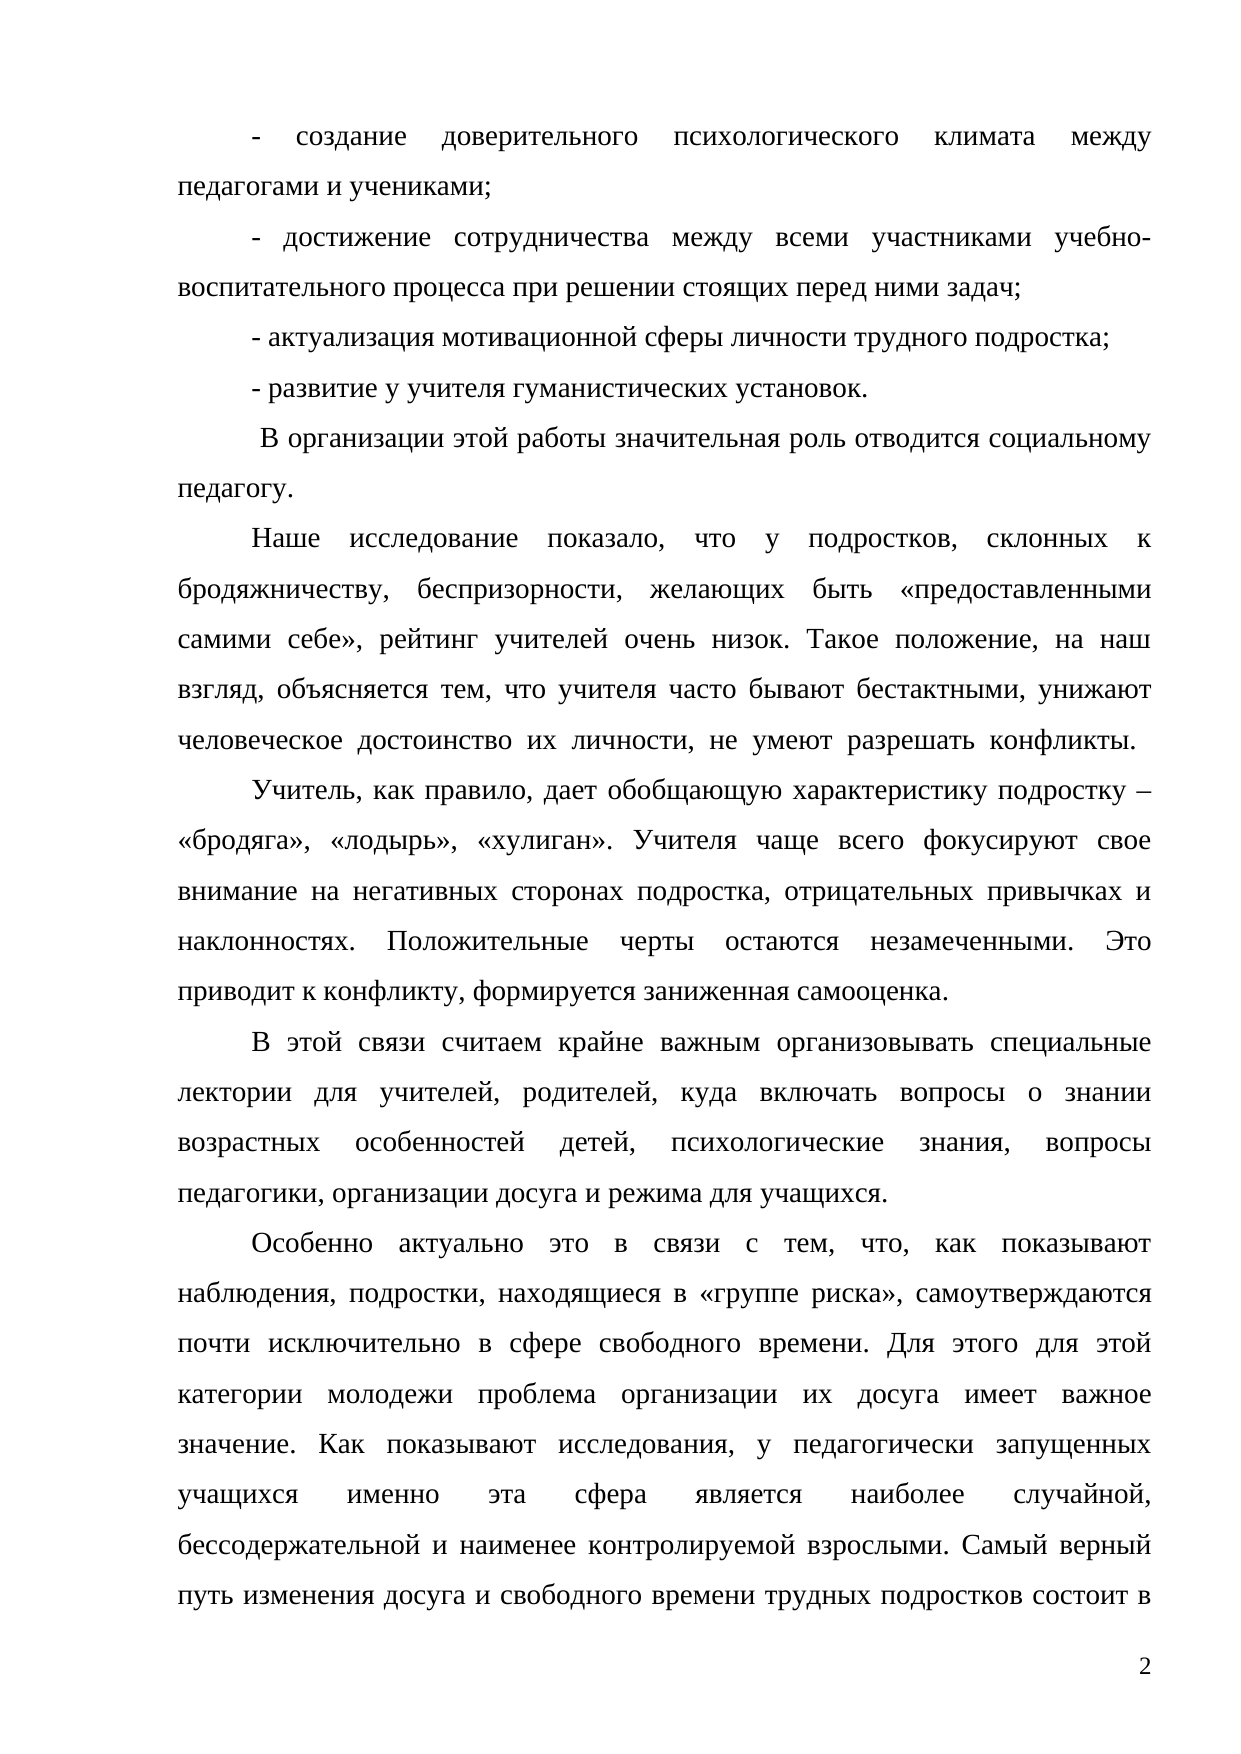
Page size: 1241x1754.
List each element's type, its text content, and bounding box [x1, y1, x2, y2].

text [177, 1225, 1152, 1611]
text - достижение сотрудничества между всеми участниками учебно-воспитательного процесса при решении стоящих перед ними задач; [177, 219, 1152, 303]
text В этой связи считаем крайне важным организовывать специальные лектории для учителей, родителей, куда включать вопросы о знании возрастных особенностей детей, психологические знания, вопросы педагогики, организации досуга и режима для учащихся. [177, 1024, 1152, 1208]
text Наше исследование показало, что у подростков, склонных к бродяжничеству, беспризорности, желающих быть «предоставленными самими себе», рейтинг учителей очень низок. Такое положение, на наш взгляд, объясняется тем, что учителя часто бывают бестактными, унижают человеческое достоинство их личности, не умеют разрешать конфликты. Учитель, как правило, дает обобщающую характеристику подростку – «бродяга», «лодырь», «хулиган». Учителя чаще всего фокусируют свое внимание на негативных сторонах подростка, отрицательных привычках и наклонностях. Положительные черты остаются незамеченными. Это приводит к конфликту, формируется заниженная самооценка. [177, 521, 1152, 1007]
text - развитие у учителя гуманистических установок. [177, 370, 1152, 403]
text - актуализация мотивационной сферы личности трудного подростка; [177, 319, 1152, 353]
text - создание доверительного психологического климата между педагогами и учениками; [177, 118, 1152, 202]
text В организации этой работы значительная роль отводится социальному педагогу. [177, 420, 1152, 504]
